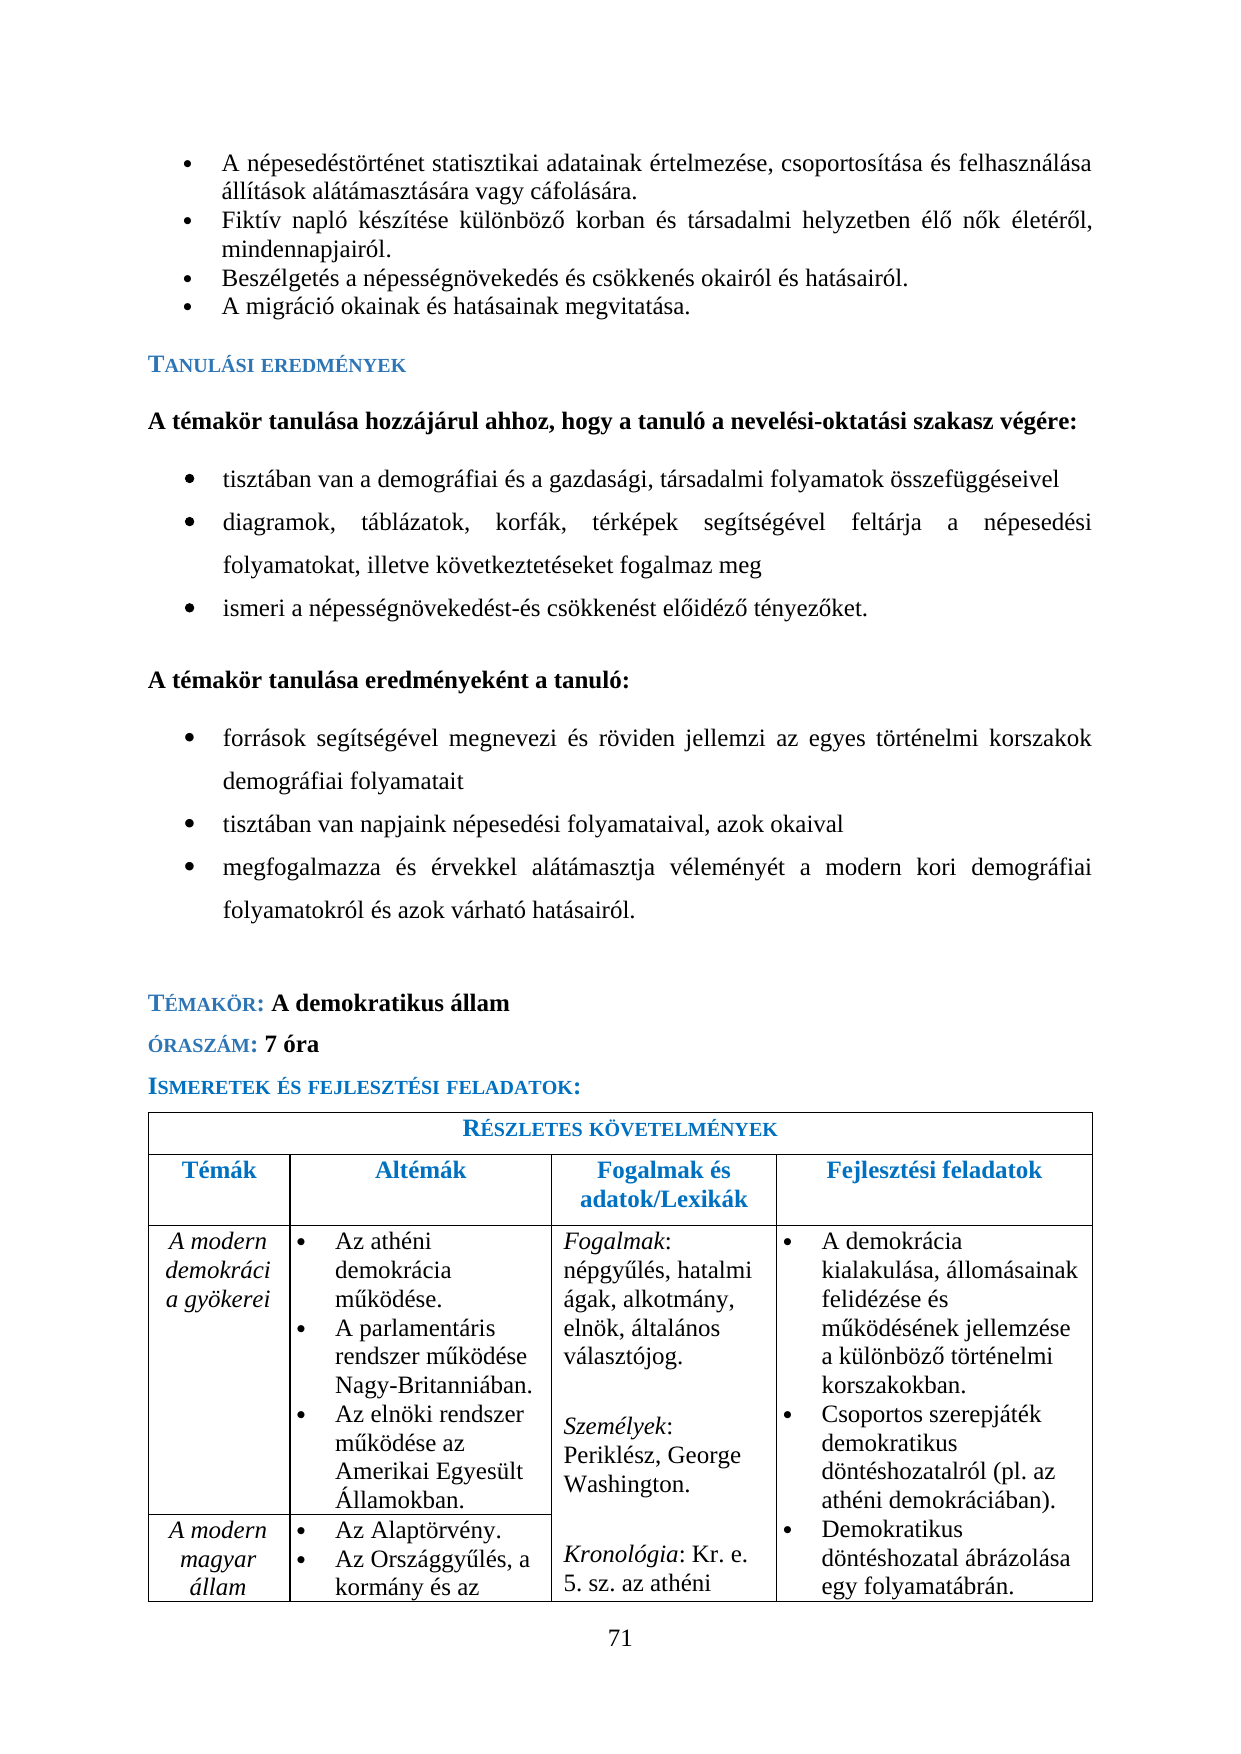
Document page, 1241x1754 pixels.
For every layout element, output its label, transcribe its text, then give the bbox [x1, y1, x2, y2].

text Ismeretek és fejlesztési feladatok: [148, 1071, 1093, 1099]
table_cell Fogalmak: népgyűlés, hatalmi ágak, alkotmány, elnök, általános választójog. Személyek: Periklész, George Washington. Kronológia: Kr. e. 5. sz. az athéni demokrácia fénykora, 1776 az amerikai Függetlenségi nyilatkozat, 2012 Magyarország Alaptörvénye. [552, 1226, 776, 1601]
list diagramok, táblázatok, korfák, térképek segítségével feltárja a népesedési folyamatokat, illetve következtetéseket fogalmaz meg [185, 507, 1093, 579]
text A témakör tanulása hozzájárul ahhoz, hogy a tanuló a nevelési-oktatási szakasz végére: [148, 406, 1093, 435]
table_cell A modern demokrácia gyökerei [149, 1226, 289, 1514]
list források segítségével megnevezi és röviden jellemzi az egyes történelmi korszakok demográfiai folyamatait [185, 723, 1093, 794]
list A migráció okainak és hatásainak megvitatása. [184, 291, 1093, 320]
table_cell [291, 1515, 551, 1601]
list A népesedéstörténet statisztikai adatainak értelmezése, csoportosítása és felhasználása állítások alátámasztására vagy cáfolására. [184, 148, 1093, 205]
text Tanulási eredmények [148, 349, 1093, 378]
table_cell Az athéni demokrácia működése. A parlamentáris rendszer működése Nagy-Britanniában. Az elnöki rendszer működése az Amerikai Egyesült Államokban. [291, 1226, 551, 1514]
list megfogalmazza és érvekkel alátámasztja véleményét a modern kori demográfiai folyamatokról és azok várható hatásairól. [185, 852, 1093, 924]
list tisztában van napjaink népesedési folyamataival, azok okaival [185, 809, 1093, 838]
table_cell A demokrácia kialakulása, állomásainak felidézése és működésének jellemzése a különböző történelmi korszakokban. Csoportos szerepjáték demokratikus döntéshozatalról (pl. az athéni demokráciában). Demokratikus döntéshozatal ábrázolása egy folyamatábrán. A brit parlamentáris és az amerikai elnöki rendszer összehasonlítása. Áttekintő ábra értelmezése a magyarországi államszervezetről és a választási rendszerről. [777, 1226, 1092, 1601]
table_cell Fejlesztési feladatok [777, 1155, 1092, 1225]
list Beszélgetés a népességnövekedés és csökkenés okairól és hatásairól. [184, 263, 1107, 291]
table_cell Altémák [291, 1155, 551, 1225]
table_cell Fogalmak és adatok/Lexikák [552, 1155, 776, 1225]
list ismeri a népességnövekedést-és csökkenést előidéző tényezőket. [185, 593, 1093, 622]
list tisztában van a demográfiai és a gazdasági, társadalmi folyamatok összefüggéseivel [185, 464, 1093, 493]
table_cell Témák [149, 1155, 289, 1225]
table_header Részletes követelmények [149, 1113, 1092, 1154]
text A témakör tanulása eredményeként a tanuló: [148, 665, 1093, 694]
text óraszám: 7 óra [148, 1029, 1093, 1058]
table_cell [149, 1515, 289, 1601]
text Témakör: A demokratikus állam [148, 988, 1093, 1017]
list Fiktív napló készítése különböző korban és társadalmi helyzetben élő nők életéről, mindennapjairól. [184, 205, 1093, 263]
